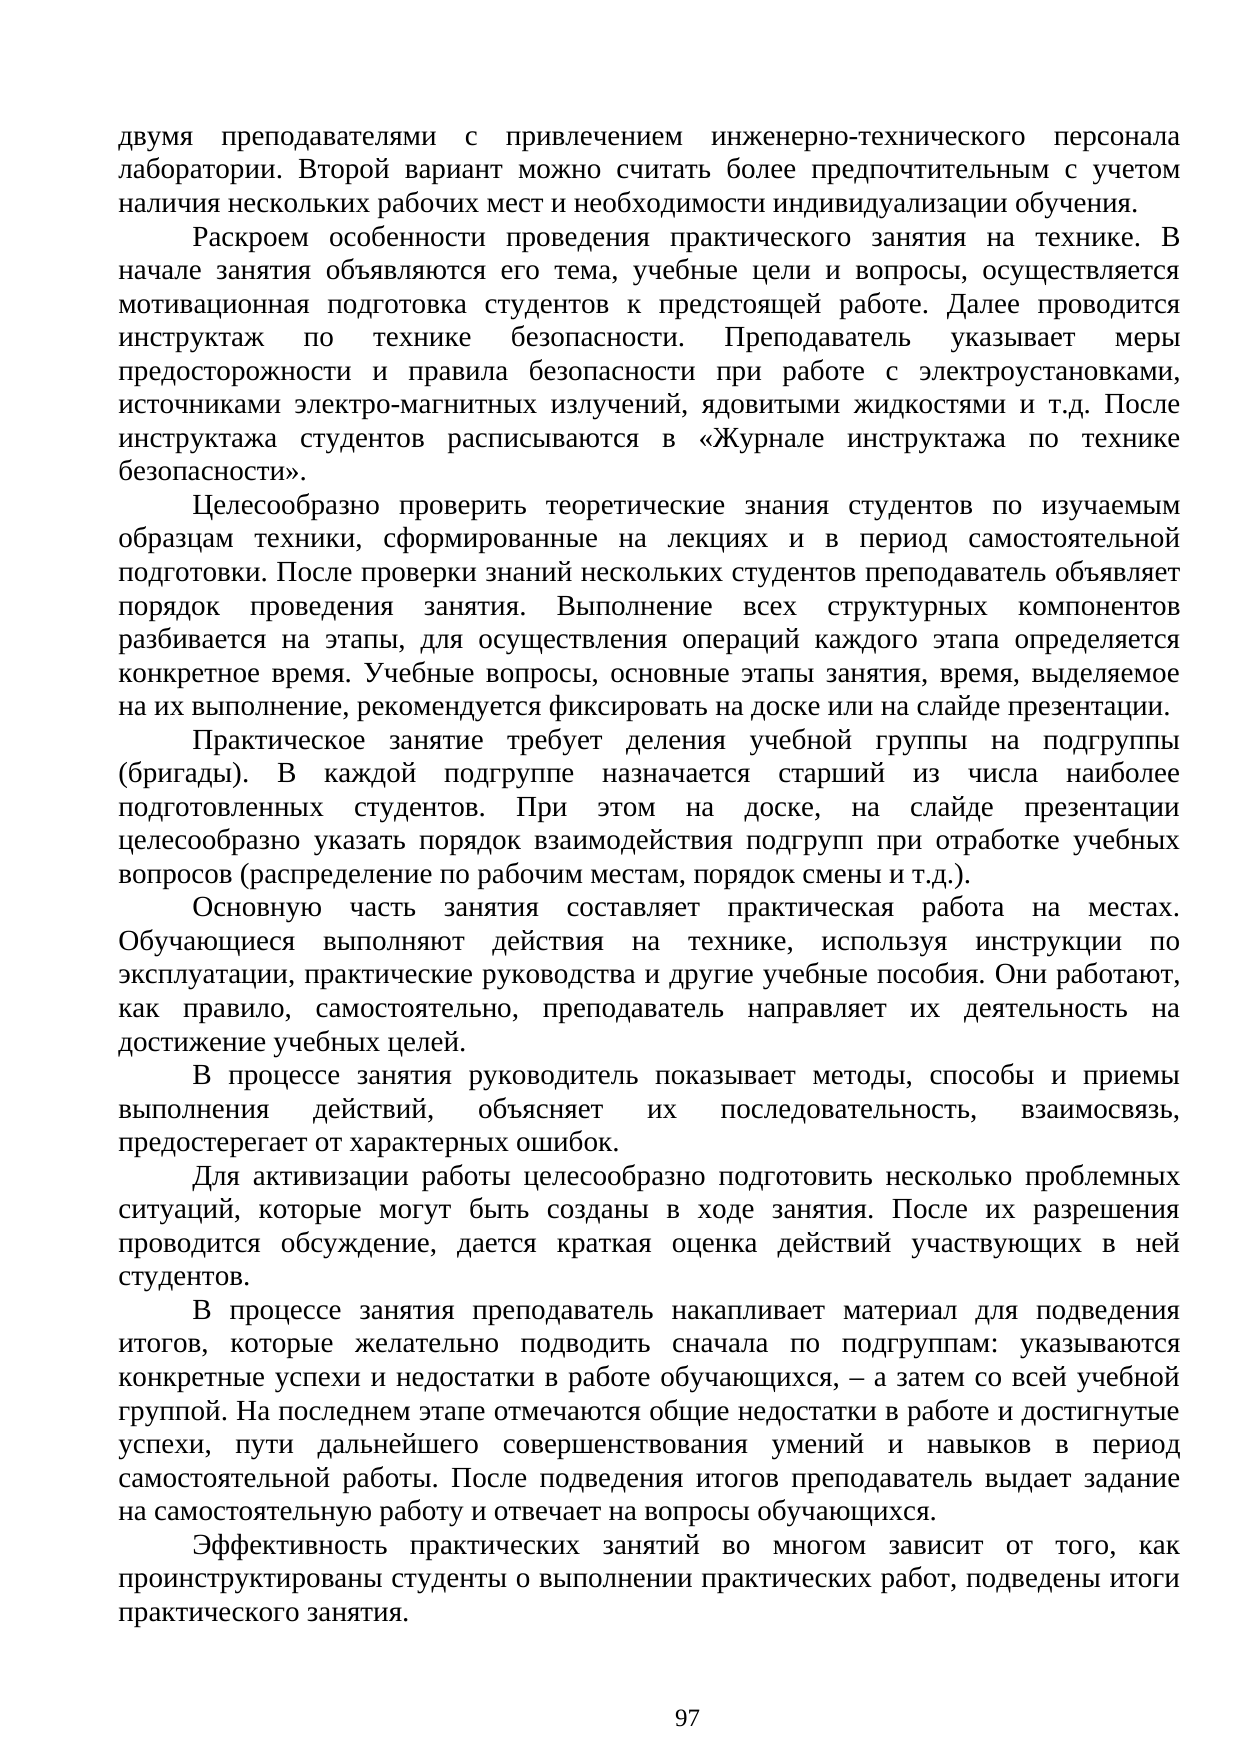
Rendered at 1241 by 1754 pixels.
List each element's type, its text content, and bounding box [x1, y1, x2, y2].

text Целесообразно проверить теоретические знания студентов по изучаемым образцам техники, сформированные на лекциях и в период самостоятельной подготовки. После проверки знаний нескольких студентов преподаватель объявляет порядок проведения занятия. Выполнение всех структурных компонентов разбивается на этапы, для осуществления операций каждого этапа определяется конкретное время. Учебные вопросы, основные этапы занятия, время, выделяемое на их выполнение, рекомендуется фиксировать на доске или на слайде презентации. [118, 487, 1181, 722]
text Раскроем особенности проведения практического занятия на технике. В начале занятия объявляются его тема, учебные цели и вопросы, осуществляется мотивационная подготовка студентов к предстоящей работе. Далее проводится инструктаж по технике безопасности. Преподаватель указывает меры предосторожности и правила безопасности при работе с электроустановками, источниками электро-магнитных излучений, ядовитыми жидкостями и т.д. После инструктажа студентов расписываются в «Журнале инструктажа по технике безопасности». [118, 219, 1181, 487]
text Эффективность практических занятий во многом зависит от того, как проинструктированы студенты о выполнении практических работ, подведены итоги практического занятия. [118, 1527, 1181, 1627]
text Основную часть занятия составляет практическая работа на местах. Обучающиеся выполняют действия на технике, используя инструкции по эксплуатации, практические руководства и другие учебные пособия. Они работают, как правило, самостоятельно, преподаватель направляет их деятельность на достижение учебных целей. [118, 889, 1181, 1057]
text В процессе занятия руководитель показывает методы, способы и приемы выполнения действий, объясняет их последовательность, взаимосвязь, предостерегает от характерных ошибок. [118, 1057, 1181, 1158]
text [118, 118, 1181, 219]
text Для активизации работы целесообразно подготовить несколько проблемных ситуаций, которые могут быть созданы в ходе занятия. После их разрешения проводится обсуждение, дается краткая оценка действий участвующих в ней студентов. [118, 1158, 1181, 1292]
text Практическое занятие требует деления учебной группы на подгруппы (бригады). В каждой подгруппе назначается старший из числа наиболее подготовленных студентов. При этом на доске, на слайде презентации целесообразно указать порядок взаимодействия подгрупп при отработке учебных вопросов (распределение по рабочим местам, порядок смены и т.д.). [118, 722, 1181, 889]
text В процессе занятия преподаватель накапливает материал для подведения итогов, которые желательно подводить сначала по подгруппам: указываются конкретные успехи и недостатки в работе обучающихся, – а затем со всей учебной группой. На последнем этапе отмечаются общие недостатки в работе и достигнутые успехи, пути дальнейшего совершенствования умений и навыков в период самостоятельной работы. После подведения итогов преподаватель выдает задание на самостоятельную работу и отвечает на вопросы обучающихся. [118, 1292, 1181, 1527]
